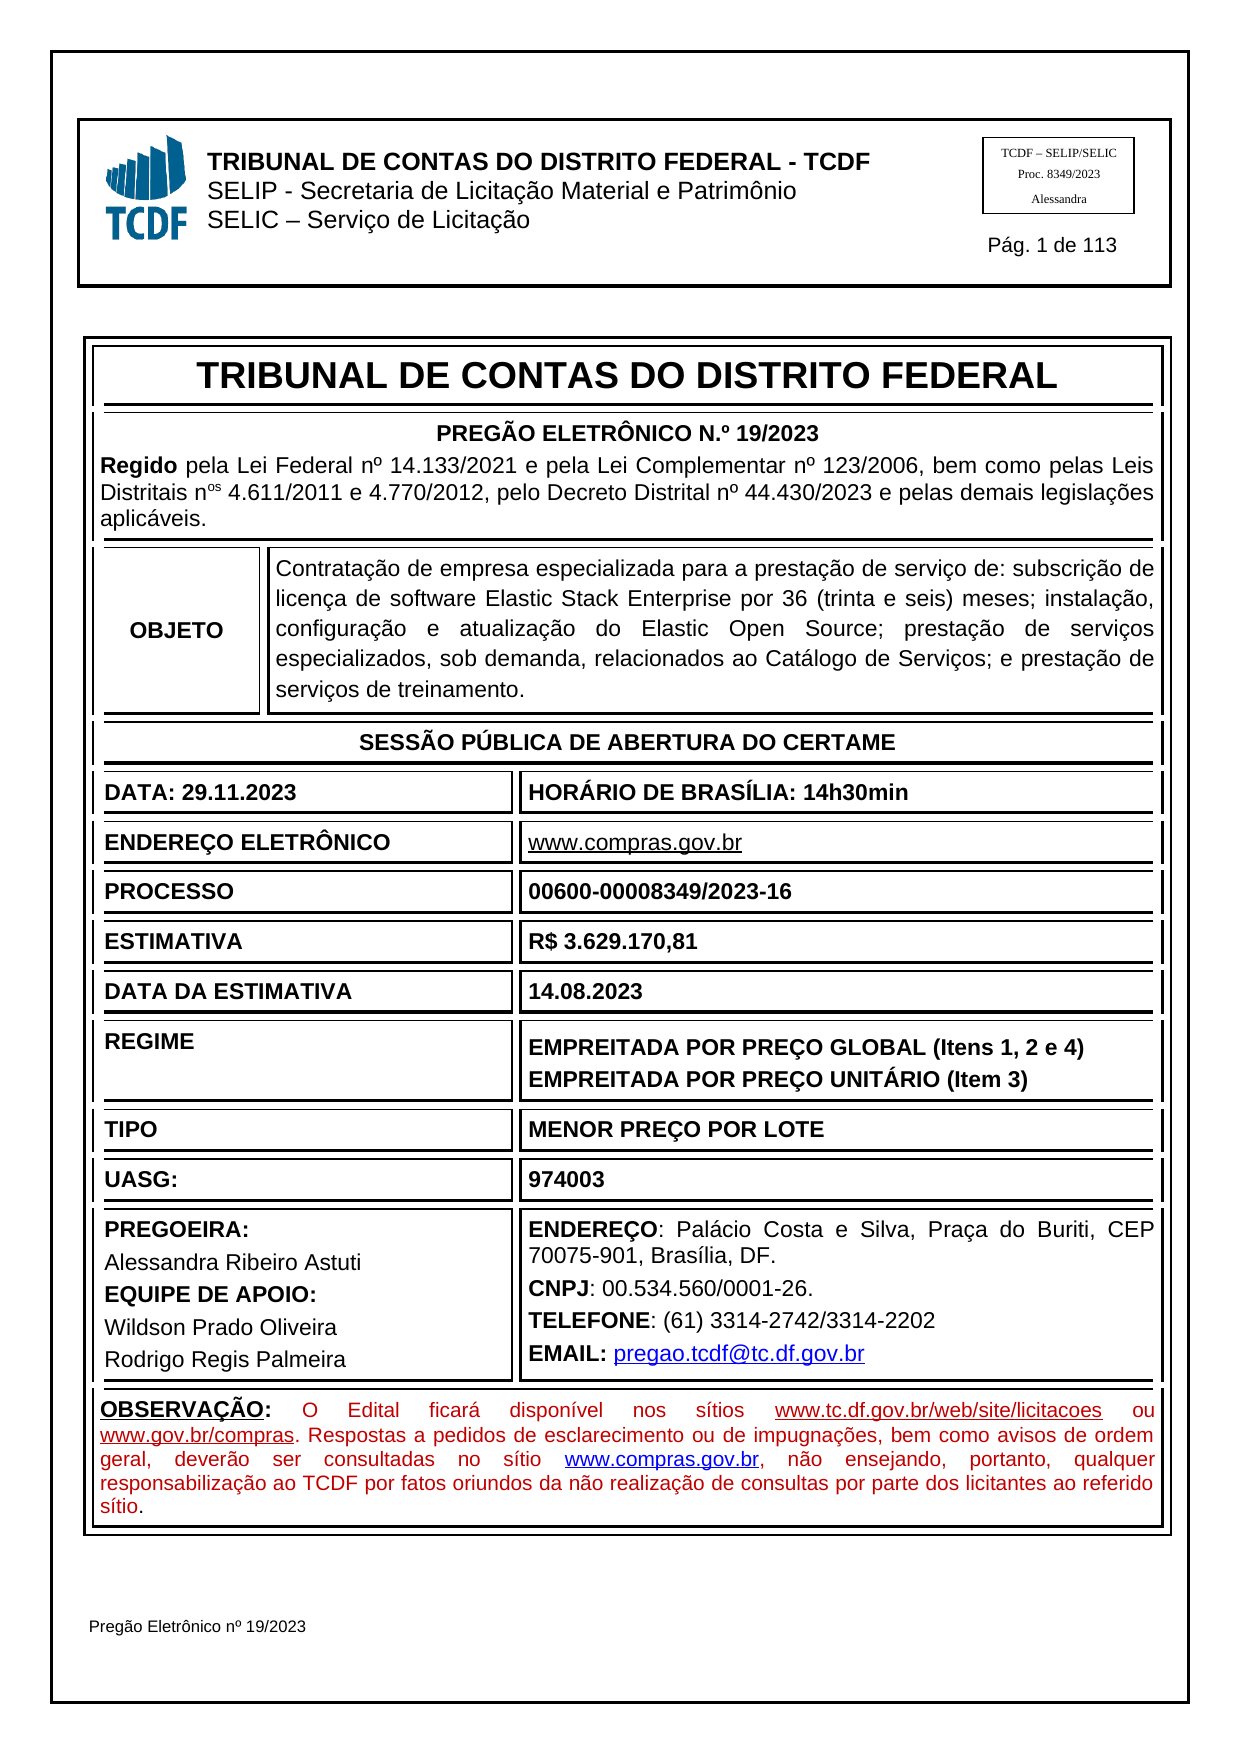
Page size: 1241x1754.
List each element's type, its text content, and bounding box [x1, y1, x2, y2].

table_cell OBJETO [89, 538, 264, 712]
table_cell ENDEREÇO ELETRÔNICO [89, 811, 517, 861]
table_cell EMPREITADA POR PREÇO GLOBAL (Itens 1, 2 e 4) EMPREITADA POR PREÇO UNITÁRIO (Item 3) [517, 1010, 1166, 1099]
table_cell 14.08.2023 [517, 961, 1166, 1010]
table_cell REGIME [89, 1010, 517, 1099]
table_cell R$ 3.629.170,81 [517, 911, 1166, 961]
table_header TRIBUNAL DE CONTAS DO DISTRITO FEDERAL [89, 339, 1166, 402]
table_cell PREGOEIRA: Alessandra Ribeiro Astuti EQUIPE DE APOIO: Wildson Prado Oliveira Rodrigo Regis Palmeira [89, 1199, 517, 1379]
table_cell OBSERVAÇÃO: O Edital ficará disponível nos sítios www.tc.df.gov.br/web/site/licitacoes ou www.gov.br/compras. Respostas a pedidos de esclarecimento ou de impugnações, bem como avisos de ordem geral, deverão ser consultadas no sítio www.compras.gov.br, não ensejando, portanto, qualquer responsabilização ao TCDF por fatos oriundos da não realização de consultas por parte dos licitantes ao referido sítio. [89, 1379, 1166, 1524]
table_cell Contratação de empresa especializada para a prestação de serviço de: subscrição de licença de software Elastic Stack Enterprise por 36 (trinta e seis) meses; instalação, configuração e atualização do Elastic Open Source; prestação de serviços especializados, sob demanda, relacionados ao Catálogo de Serviços; e prestação de serviços de treinamento. [264, 538, 1166, 712]
table_cell ENDEREÇO: Palácio Costa e Silva, Praça do Buriti, CEP 70075-901, Brasília, DF. CNPJ: 00.534.560/0001-26. TELEFONE: (61) 3314-2742/3314-2202 EMAIL: pregao.tcdf@tc.df.gov.br [517, 1199, 1166, 1379]
table_cell 00600-00008349/2023-16 [517, 861, 1166, 911]
table_cell DATA DA ESTIMATIVA [89, 961, 517, 1010]
table_cell SESSÃO PÚBLICA DE ABERTURA DO CERTAME [89, 712, 1166, 761]
table_cell PREGÃO ELETRÔNICO N.º 19/2023 Regido pela Lei Federal nº 14.133/2021 e pela Lei Complementar nº 123/2006, bem como pelas Leis Distritais nos 4.611/2011 e 4.770/2012, pelo Decreto Distrital nº 44.430/2023 e pelas demais legislações aplicáveis. [89, 403, 1166, 537]
table_cell PROCESSO [89, 861, 517, 911]
table_cell 974003 [517, 1149, 1166, 1199]
table_cell ESTIMATIVA [89, 911, 517, 961]
table_cell UASG: [89, 1149, 517, 1199]
table_cell DATA: 29.11.2023 [89, 761, 517, 811]
table_cell www.compras.gov.br [517, 811, 1166, 861]
picture [91, 132, 201, 242]
table_cell TIPO [89, 1099, 517, 1149]
table_cell HORÁRIO DE BRASÍLIA: 14h30min [517, 761, 1166, 811]
table_cell MENOR PREÇO POR LOTE [517, 1099, 1166, 1149]
